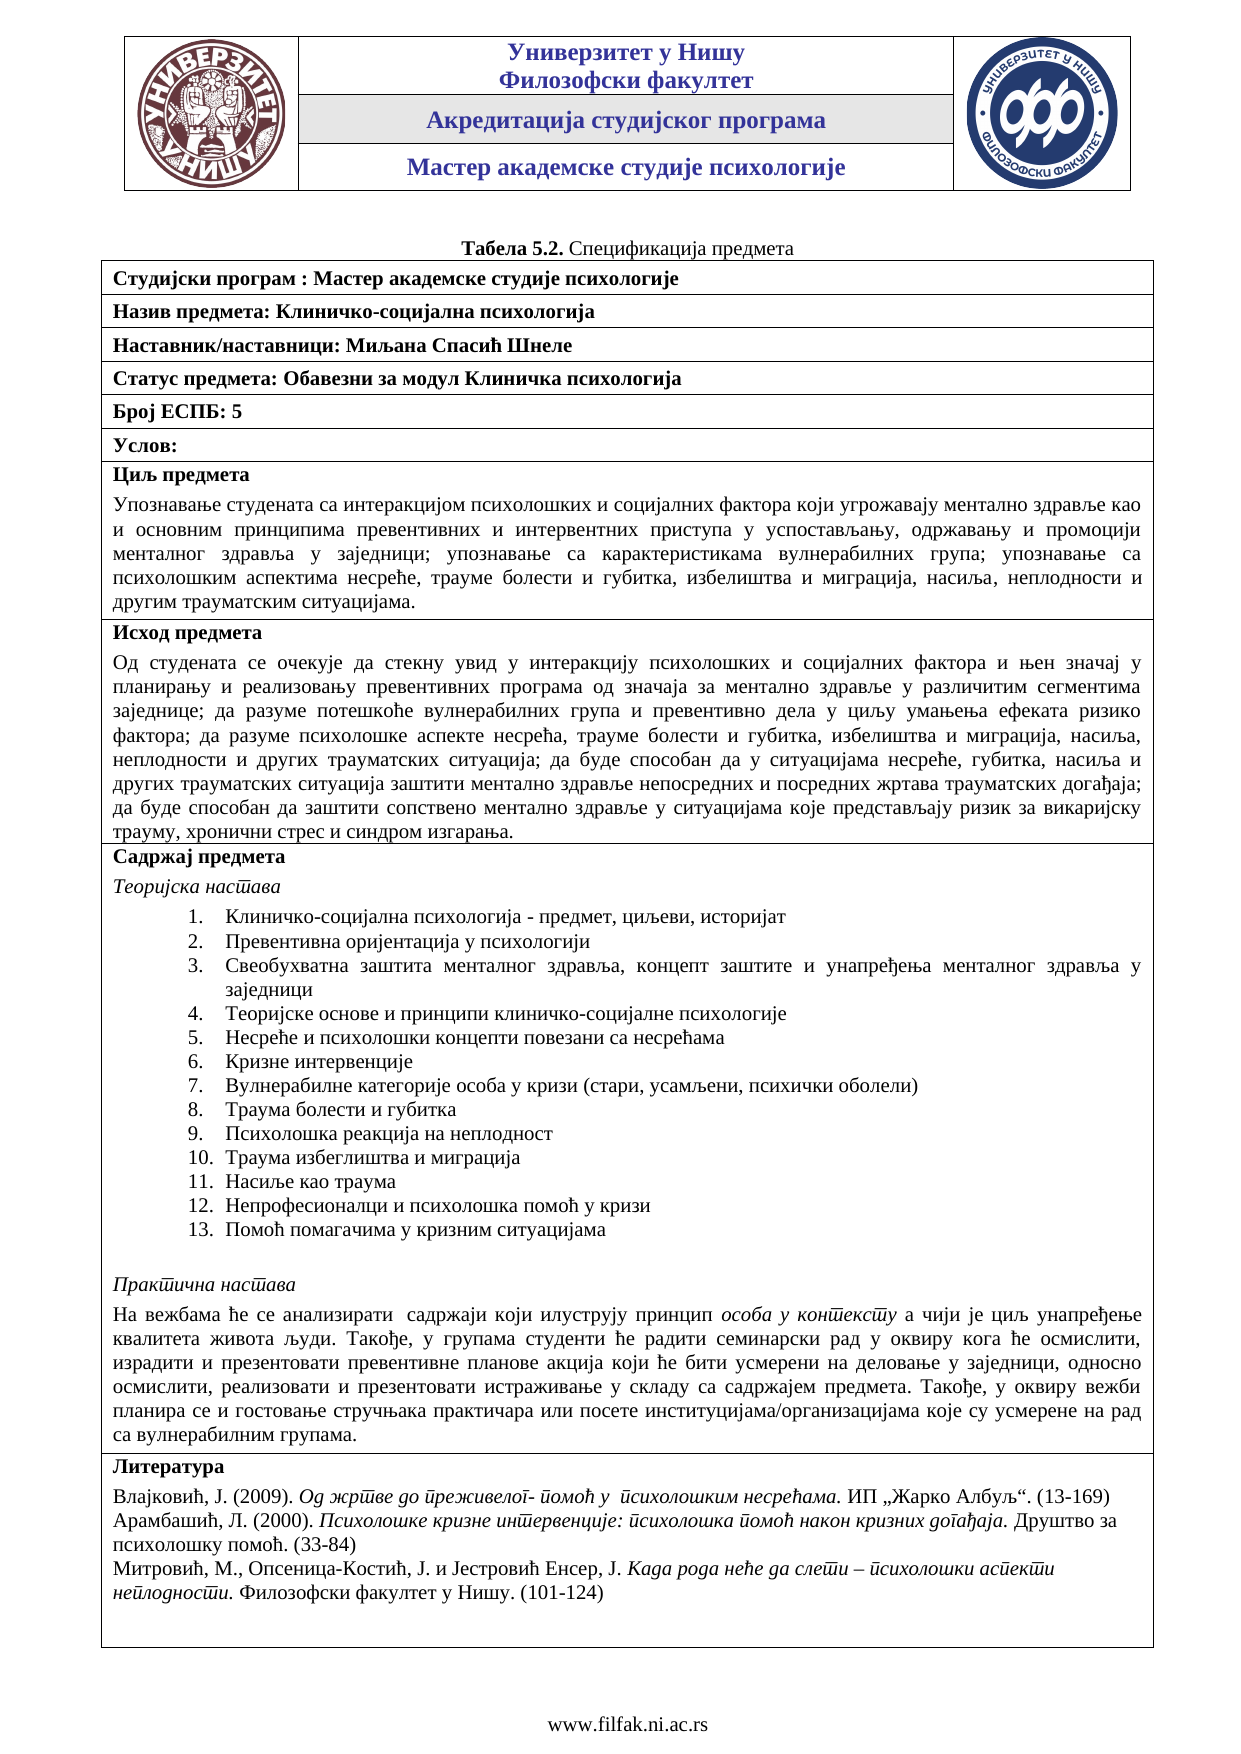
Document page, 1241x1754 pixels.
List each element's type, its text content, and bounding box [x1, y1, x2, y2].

picture [137, 39, 286, 188]
picture [966, 37, 1118, 189]
table_cell Исход предмета Од студената се очекује да стекну увид у интеракцију психолошких и социјалних фактора и њен значај у планирању и реализовању превентивних програма од значаја за ментално здравље у различитим сегментима заједнице; да разуме потешкоће вулнерабилних група и превентивно дела у циљу умањења ефеката ризико фактора; да разуме психолошке аспекте несрећа, трауме болести и губитка, избелиштва и миграција, насиља, неплодности и других трауматских ситуација; да буде способан да у ситуацијама несреће, губитка, насиља и других трауматских ситуација заштити ментално здравље непосредних и посредних жртава трауматских догађаја; да буде способан да заштити сопствено ментално здравље у ситуацијама које представљају ризик за викаријску трауму, хронични стрес и синдром изгарања. [102, 620, 1153, 843]
table_cell Број ЕСПБ: 5 [102, 395, 1153, 428]
table_cell Статус предмета: Oбавезни за модул Клиничка психологија [102, 362, 1153, 394]
table_cell Наставник/наставници: Миљана Спасић Шнеле [102, 328, 1153, 361]
table_header Студијски програм : Мастер академске студије психологије [102, 261, 1153, 294]
text Табела 5.2. Спецификација предмета [44, 236, 1211, 260]
table_cell Садржај предмета Теоријска настава Клиничко-социјална психологија - предмет, циљеви, историјат Превентивна оријентација у психологији Свеобухватна заштита менталног здравља, концепт заштите и унапређења менталног здравља у заједници Теоријске основе и принципи клиничко-социјалне психологије Несреће и психолошки концепти повезани са несрећама Кризне интервенције Вулнерабилне категорије особа у кризи (стари, усамљени, психички оболели) Траума болести и губитка Психолошкa реакција на неплодност Траума избеглиштва и миграција Насиље као траума Непрофесионалци и психолошка помоћ у кризи Помоћ помагачима у кризним ситуацијама Практична настава На вежбама ће се анализирати садржаји који илуструју принцип особа у контексту а чији је циљ унапређење квалитета живота људи. Такође, у групама студенти ће радити семинарски рад у оквиру кога ће осмислити, израдити и презентовати превентивне планове акција који ће бити усмерени на деловање у заједници, односно осмислити, реализовати и презентовати истраживање у складу са садржајем предмета. Такође, у оквиру вежби планира се и гостовање стручњака практичара или посете институцијама/организацијама које су усмерене на рад са вулнерабилним групама. [102, 844, 1153, 1453]
table_cell Назив предмета: Клиничко-социјална психологија [102, 295, 1153, 327]
table_cell Услов: [102, 429, 1153, 461]
table_cell Циљ предмета Упознавање студената са интеракцијом психолошких и социјалних фактора који угрожавају ментално здравље као и основним принципима превентивних и интервентних приступа у успостављању, одржавању и промоцији менталног здравља у заједници; упознавање са карактеристикама вулнерабилних група; упознавање са психолошким аспектима несреће, трауме болести и губитка, избелиштва и миграција, насиља, неплодности и другим трауматским ситуацијама. [102, 462, 1153, 619]
